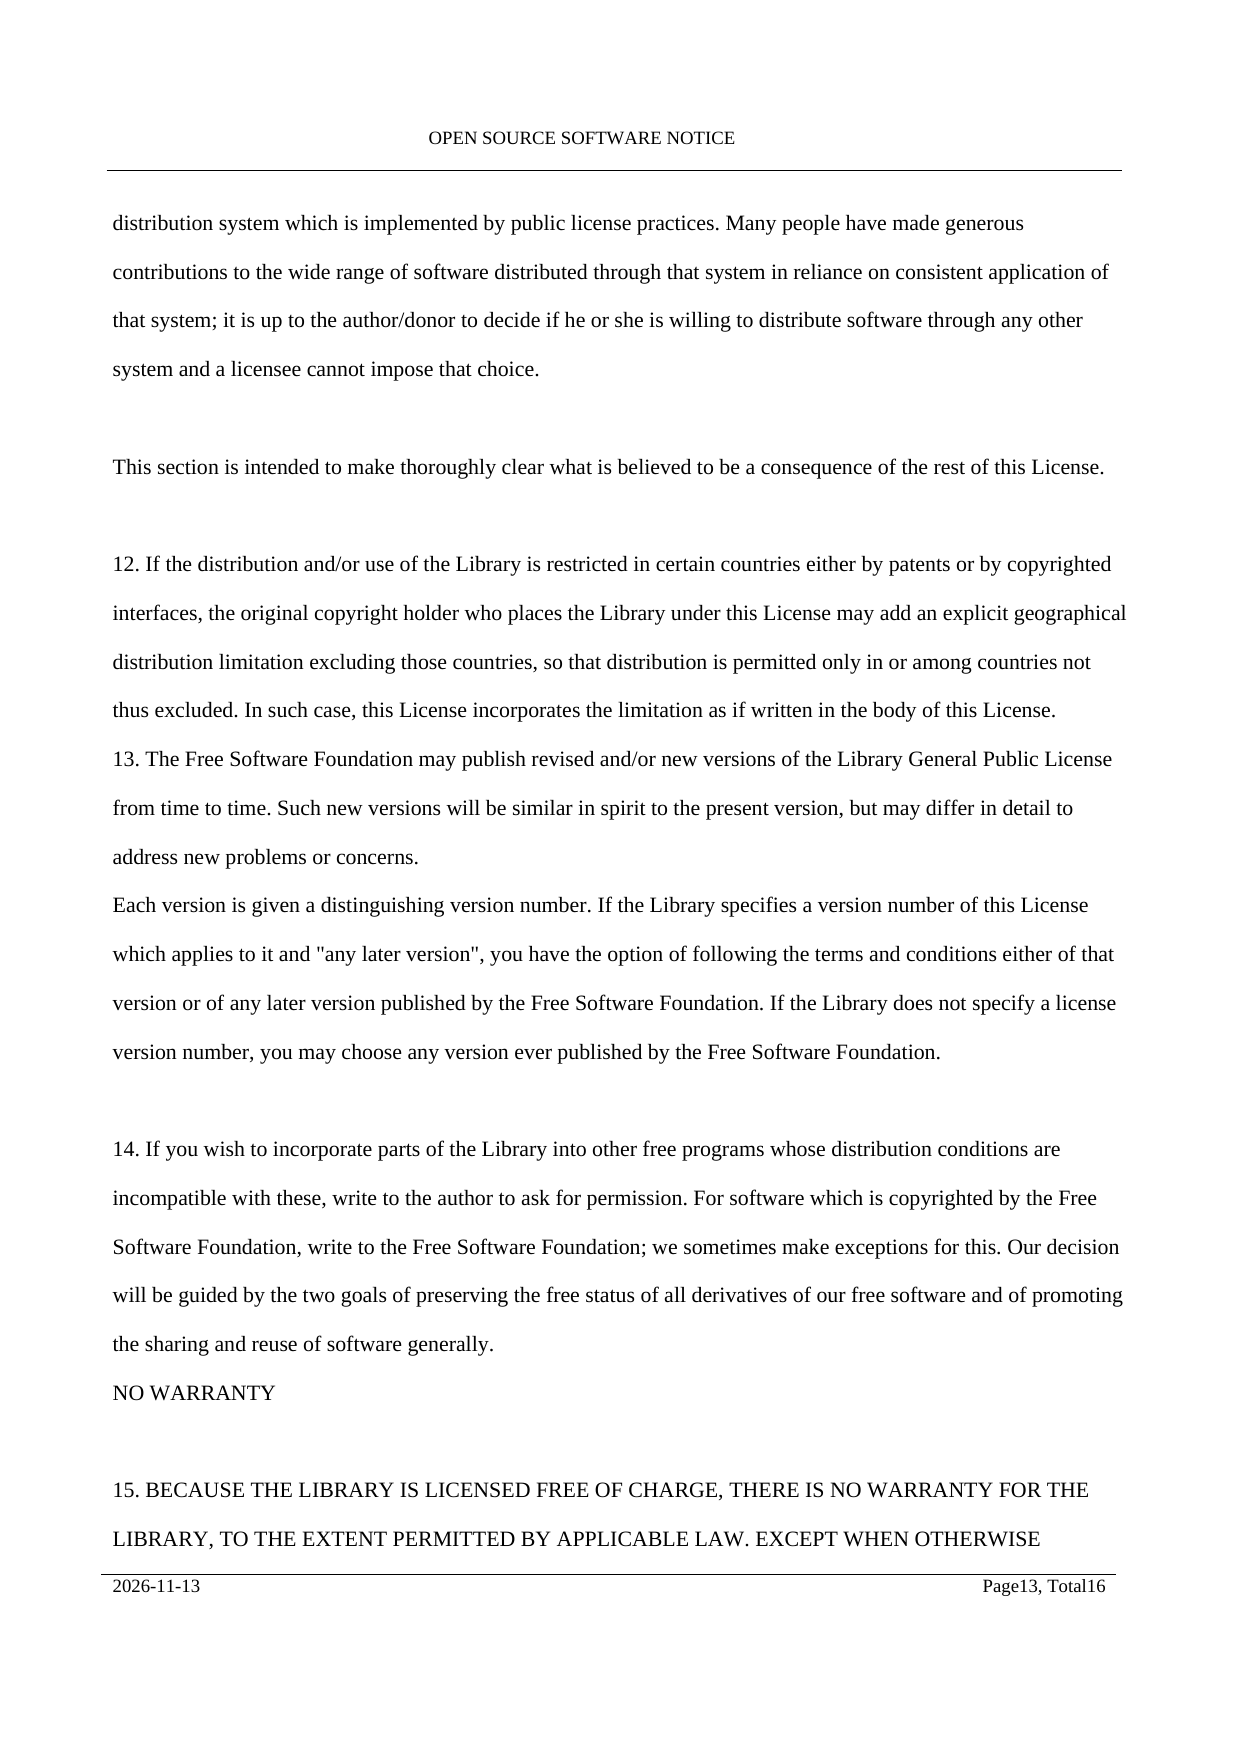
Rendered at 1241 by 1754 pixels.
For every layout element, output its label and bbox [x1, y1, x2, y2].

text [112, 206, 1128, 1555]
